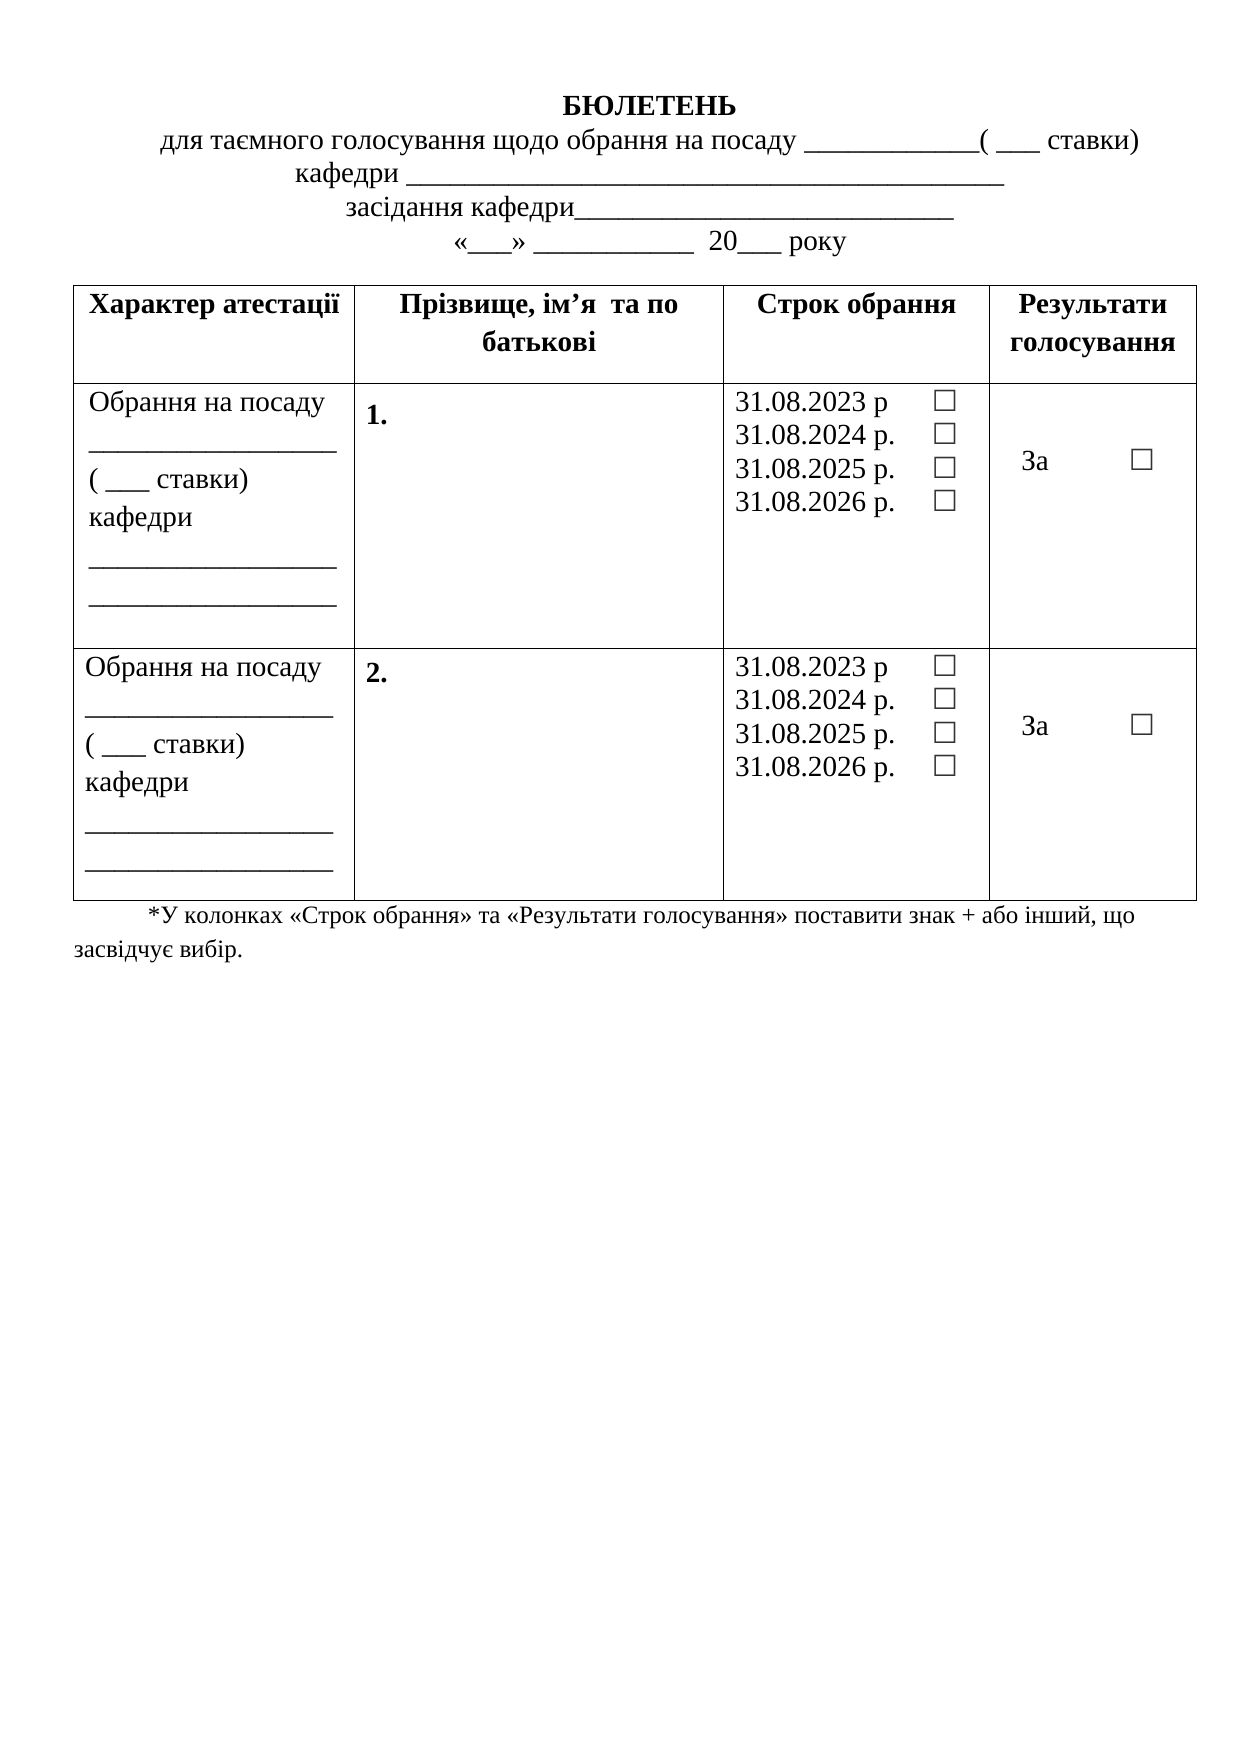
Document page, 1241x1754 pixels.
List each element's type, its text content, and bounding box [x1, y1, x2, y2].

table_cell 31.08.2023 р ☐ 31.08.2024 р. ☐ 31.08.2025 р. ☐ 31.08.2026 р. ☐ [724, 649, 989, 899]
table_cell За ☐ [990, 384, 1196, 648]
text *У колонках «Строк обрання» та «Результати голосування» поставити знак + або інший, що засвідчує вибір. [74, 901, 1152, 962]
table_header Строк обрання [724, 286, 989, 383]
table_header Результати голосування [990, 286, 1196, 383]
table_cell 31.08.2023 р ☐ 31.08.2024 р. ☐ 31.08.2025 р. ☐ 31.08.2026 р. ☐ [724, 384, 989, 648]
table_header Прізвище, ім’я та по батькові [355, 286, 723, 383]
text засідання кафедри__________________________ [148, 189, 1152, 223]
table_cell 2. [355, 649, 723, 899]
table_cell Обрання на посаду _________________ ( ___ ставки) кафедри __________________________________ [74, 649, 354, 899]
table_cell Обрання на посаду _________________ ( ___ ставки) кафедри __________________________________ [74, 384, 354, 648]
table_cell 1. [355, 384, 723, 648]
table_cell За ☐ [990, 649, 1196, 899]
table_header Характер атестації [74, 286, 354, 383]
text БЮЛЕТЕНЬ [148, 88, 1152, 122]
text «___» ___________ 20___ року [148, 223, 1152, 256]
text для таємного голосування щодо обрання на посаду ____________( ___ ставки) кафедри _________________________________________ [148, 122, 1152, 189]
